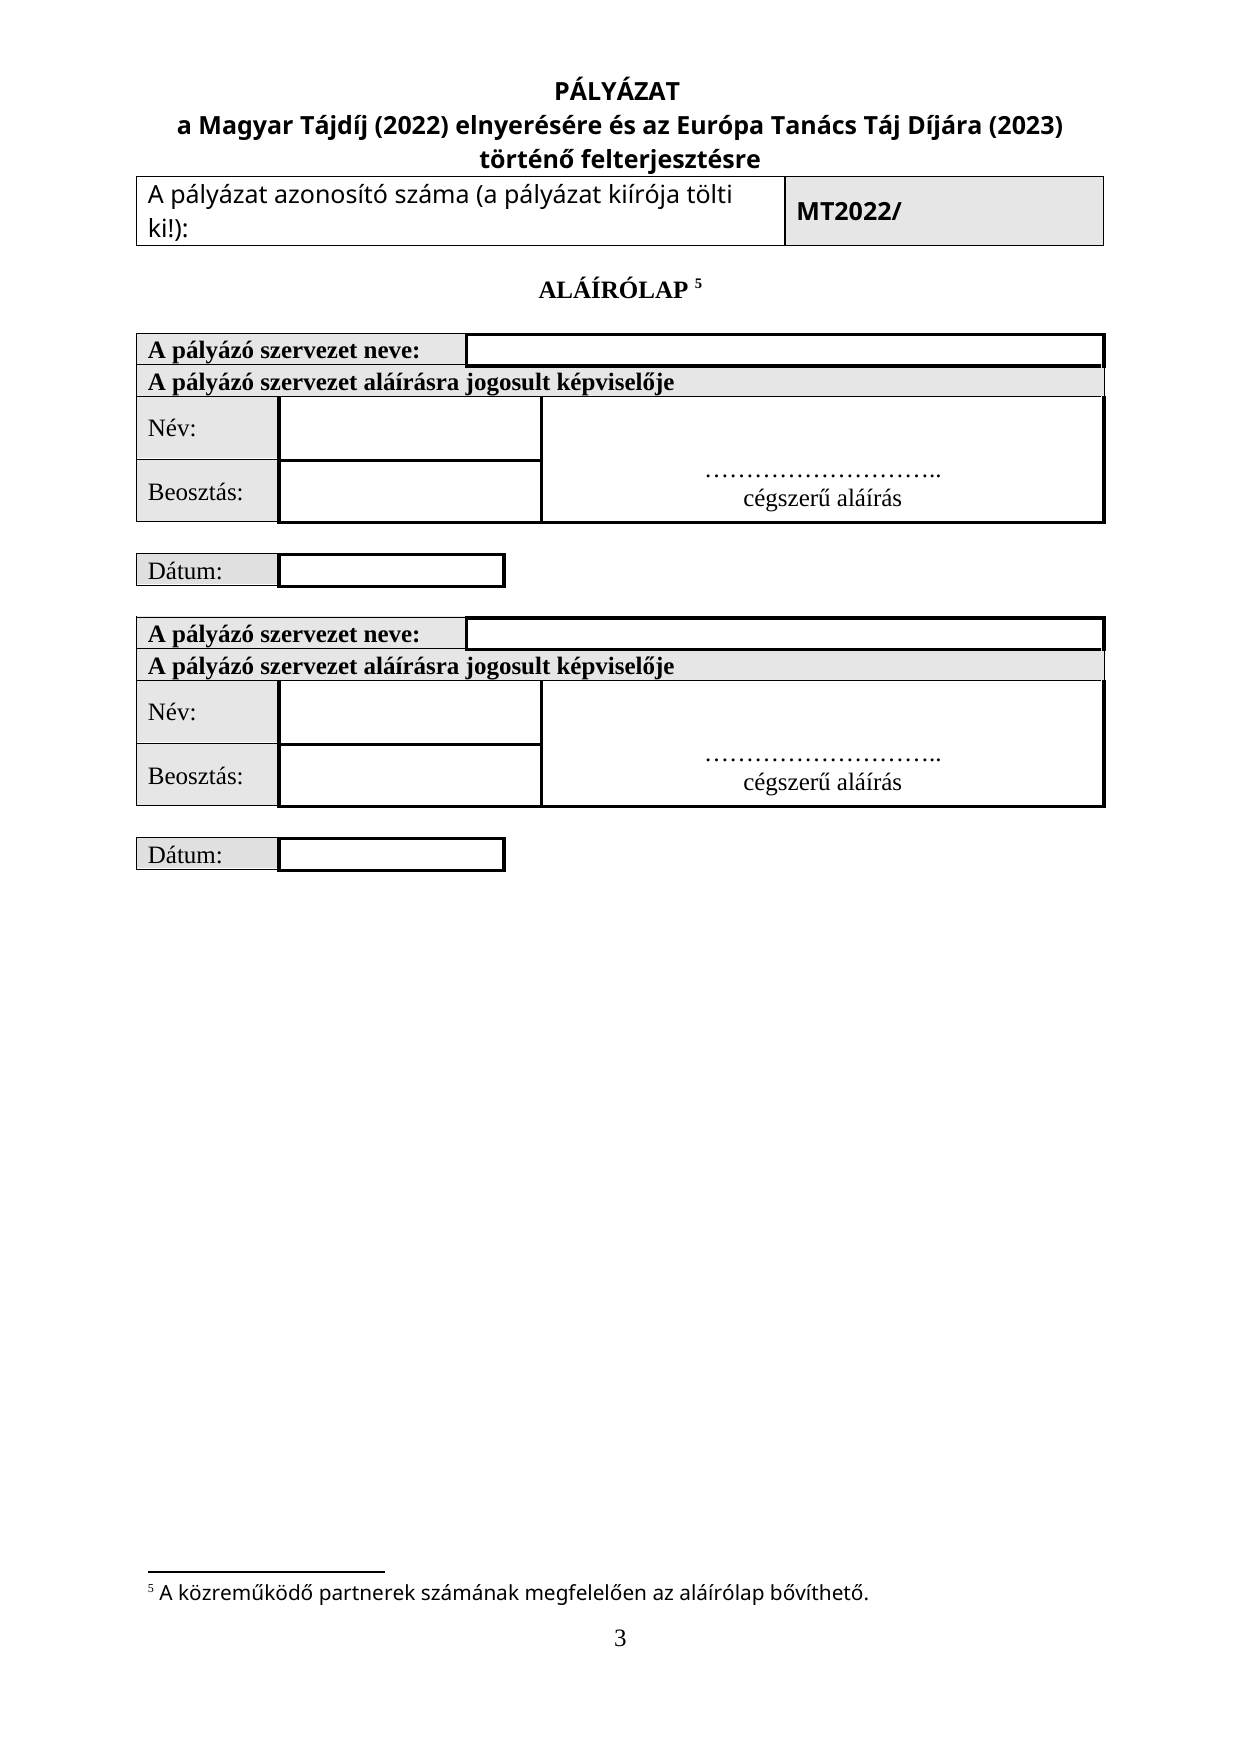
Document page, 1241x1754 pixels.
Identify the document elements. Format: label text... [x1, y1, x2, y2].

table_cell ……………………….. cégszerű aláírás [543, 680, 1102, 805]
table_header [468, 336, 1102, 364]
table_cell [281, 681, 540, 742]
table_cell Beosztás: [137, 460, 277, 521]
table_cell A pályázó szervezet aláírásra jogosult képviselője [137, 364, 1104, 396]
table_header [468, 620, 1102, 648]
table_header [281, 840, 502, 868]
table_cell Beosztás: [137, 744, 277, 805]
table_cell Név: [137, 681, 277, 742]
table_cell [281, 746, 540, 805]
table_header Dátum: [137, 838, 277, 868]
text ALÁÍRÓLAP [148, 275, 1093, 304]
table_header Dátum: [137, 554, 277, 584]
table_cell A pályázó szervezet aláírásra jogosult képviselője [137, 648, 1104, 680]
table_cell [281, 462, 540, 521]
table_header A pályázó szervezet neve: [137, 334, 465, 364]
table_header [281, 556, 502, 584]
table_cell [281, 397, 540, 458]
table_cell Név: [137, 397, 277, 458]
table_header A pályázó szervezet neve: [137, 618, 465, 648]
table_cell ……………………….. cégszerű aláírás [543, 396, 1102, 521]
